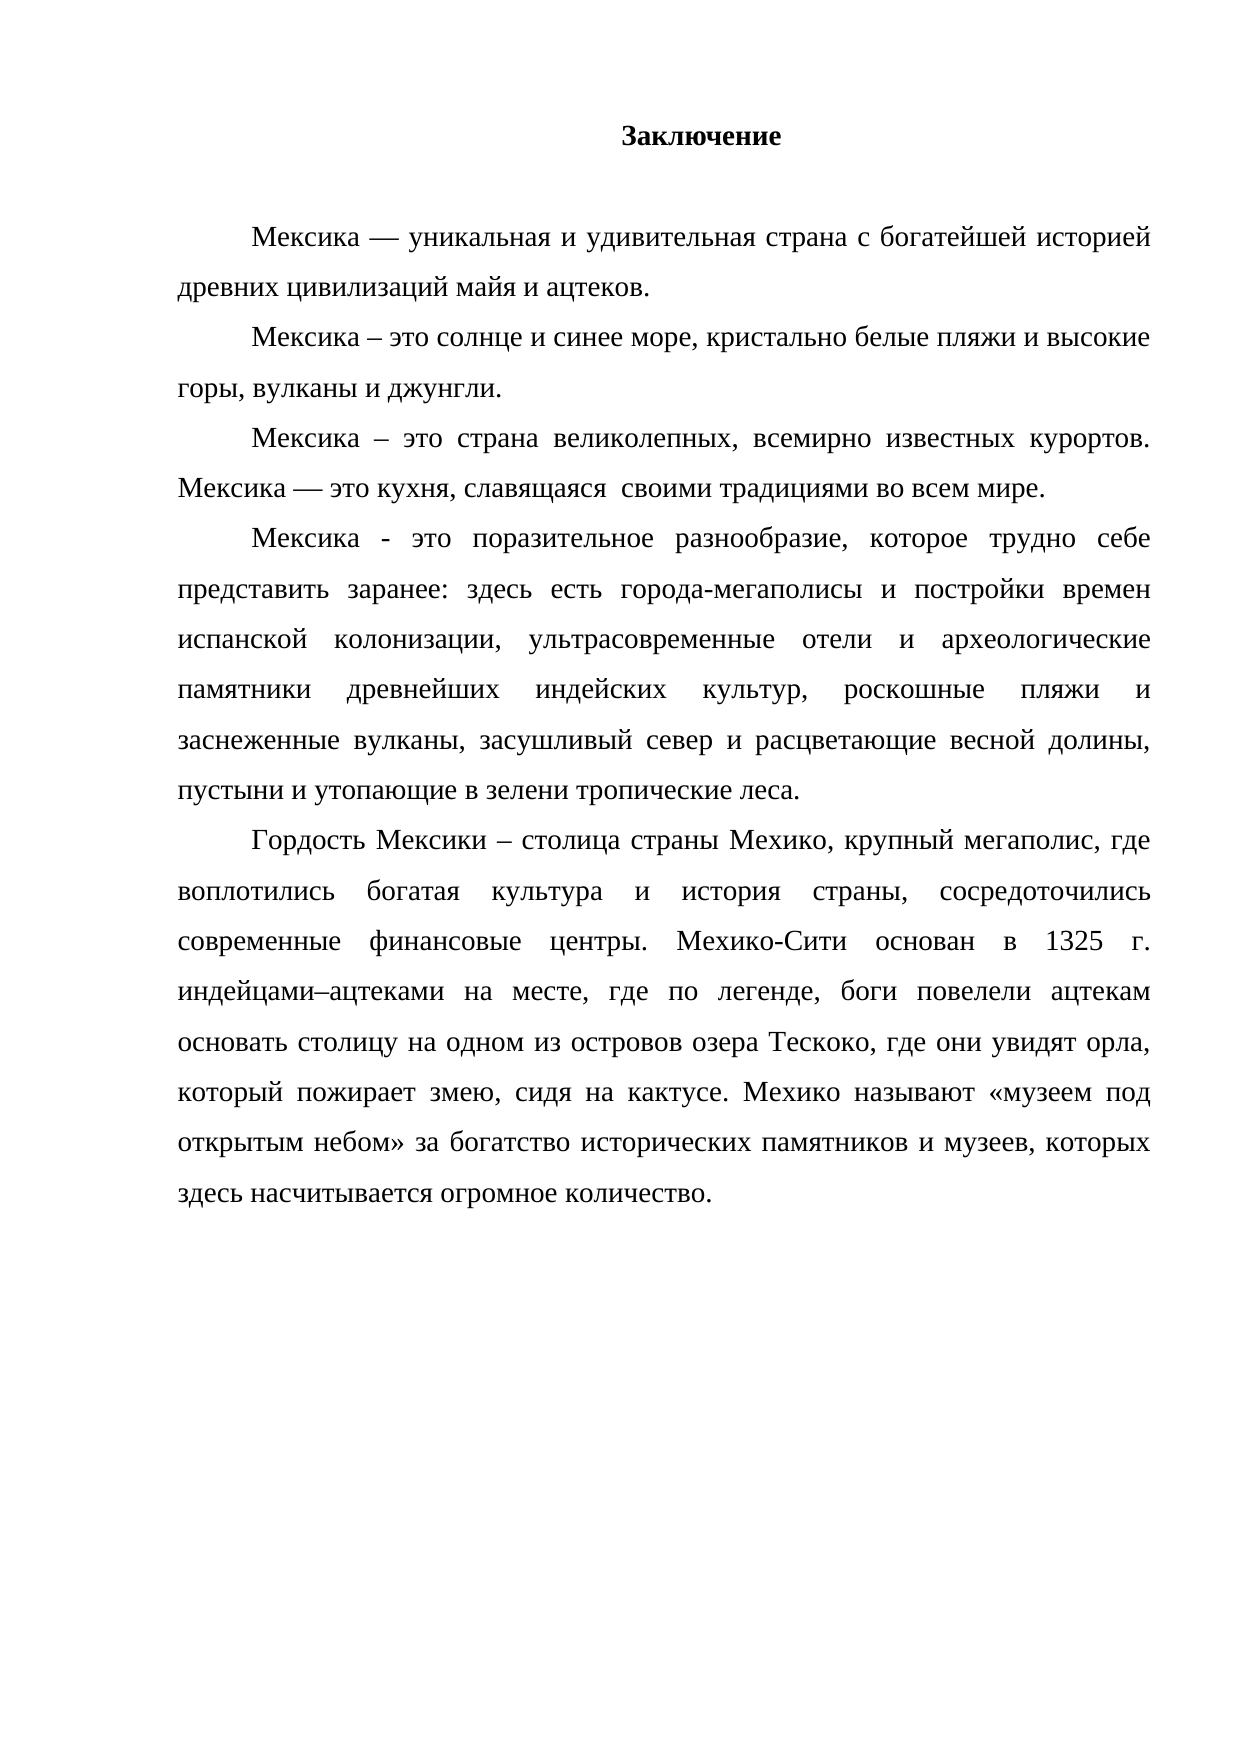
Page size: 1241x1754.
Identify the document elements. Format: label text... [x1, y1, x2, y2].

text Мексика — уникальная и удивительная страна с богатейшей историей древних цивилизаций майя и ацтеков. [177, 219, 1152, 303]
text Мексика – это солнце и синее море, кристально белые пляжи и высокие горы, вулканы и джунгли. [177, 319, 1152, 403]
text Гордость Мексики – столица страны Мехико, крупный мегаполис, где воплотились богатая культура и история страны, сосредоточились современные финансовые центры. Мехико-Сити основан в 1325 г. индейцами–ацтеками на месте, где по легенде, боги повелели ацтекам основать столицу на одном из островов озера Тескоко, где они увидят орла, который пожирает змею, сидя на кактусе. Мехико называют «музеем под открытым небом» за богатство исторических памятников и музеев, которых здесь насчитывается огромное количество. [177, 822, 1152, 1208]
subtitle Заключение [177, 118, 1152, 152]
text Мексика - это поразительное разнообразие, которое трудно себе представить заранее: здесь есть города-мегаполисы и постройки времен испанской колонизации, ультрасовременные отели и археологические памятники древнейших индейских культур, роскошные пляжи и заснеженные вулканы, засушливый север и расцветающие весной долины, пустыни и утопающие в зелени тропические леса. [177, 521, 1152, 806]
text Мексика – это страна великолепных, всемирно известных курортов. Мексика — это кухня, славящаяся своими традициями во всем мире. [177, 420, 1152, 504]
